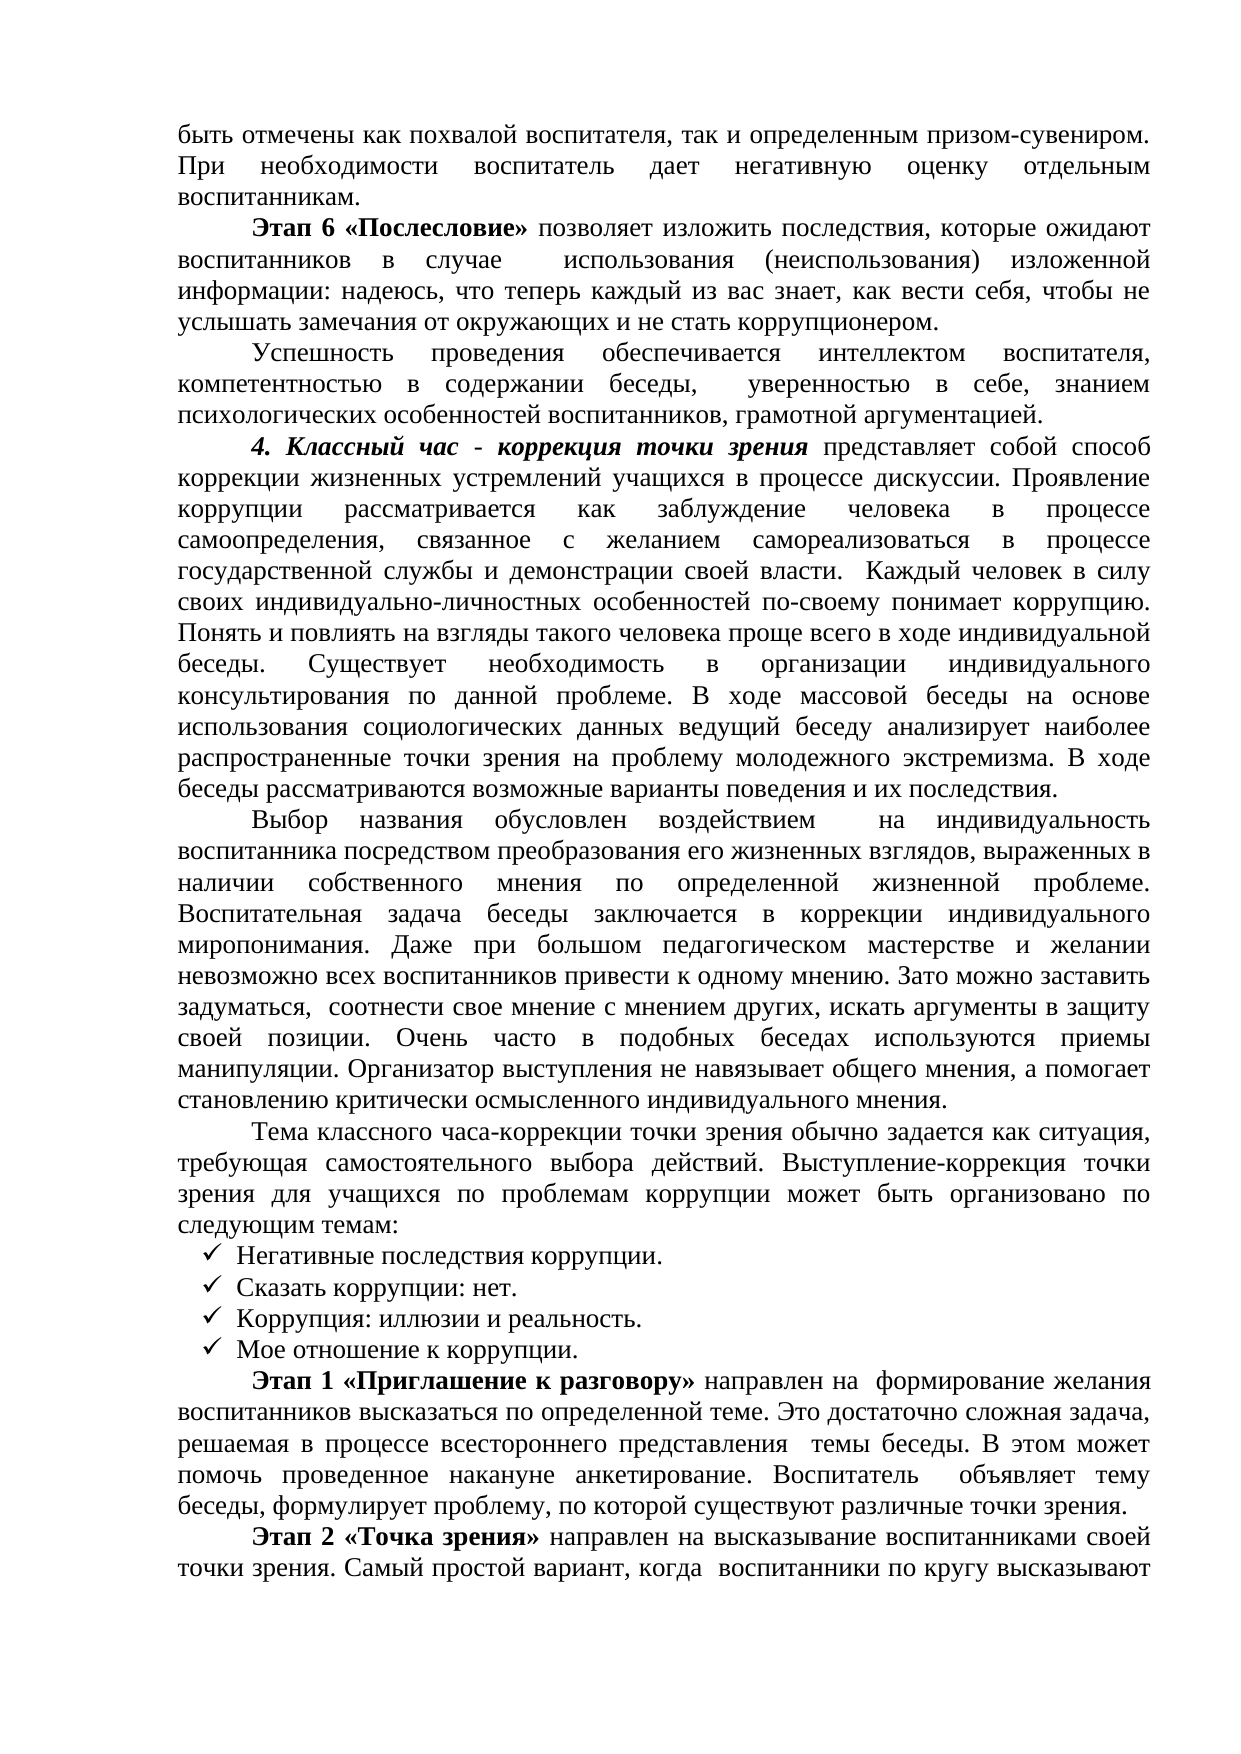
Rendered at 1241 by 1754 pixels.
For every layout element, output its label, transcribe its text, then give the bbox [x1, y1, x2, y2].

text Этап 1 «Приглашение к разговору» направлен на формирование желания воспитанников высказаться по определенной теме. Это достаточно сложная задача, решаемая в процессе всестороннего представления темы беседы. В этом может помочь проведенное накануне анкетирование. Воспитатель объявляет тему беседы, формулирует проблему, по которой существуют различные точки зрения. [177, 1364, 1152, 1520]
list Негативные последствия коррупции. [201, 1239, 1152, 1271]
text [177, 118, 1152, 212]
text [177, 1520, 1152, 1582]
list Мое отношение к коррупции. [201, 1333, 1152, 1364]
list Сказать коррупции: нет. [201, 1271, 1152, 1302]
text Выбор названия обусловлен воздействием на индивидуальность воспитанника посредством преобразования его жизненных взглядов, выраженных в наличии собственного мнения по определенной жизненной проблеме. Воспитательная задача беседы заключается в коррекции индивидуального миропонимания. Даже при большом педагогическом мастерстве и желании невозможно всех воспитанников привести к одному мнению. Зато можно заставить задуматься, соотнести свое мнение с мнением других, искать аргументы в защиту своей позиции. Очень часто в подобных беседах используются приемы манипуляции. Организатор выступления не навязывает общего мнения, а помогает становлению критически осмысленного индивидуального мнения. [177, 803, 1152, 1115]
list Коррупция: иллюзии и реальность. [201, 1302, 1152, 1333]
text 4. Классный час - коррекция точки зрения представляет собой способ коррекции жизненных устремлений учащихся в процессе дискуссии. Проявление коррупции рассматривается как заблуждение человека в процессе самоопределения, связанное с желанием самореализоваться в процессе государственной службы и демонстрации своей власти. Каждый человек в силу своих индивидуально-личностных особенностей по-своему понимает коррупцию. Понять и повлиять на взгляды такого человека проще всего в ходе индивидуальной беседы. Существует необходимость в организации индивидуального консультирования по данной проблеме. В ходе массовой беседы на основе использования социологических данных ведущий беседу анализирует наиболее распространенные точки зрения на проблему молодежного экстремизма. В ходе беседы рассматриваются возможные варианты поведения и их последствия. [177, 429, 1152, 803]
text Успешность проведения обеспечивается интеллектом воспитателя, компетентностью в содержании беседы, уверенностью в себе, знанием психологических особенностей воспитанников, грамотной аргументацией. [177, 336, 1152, 429]
text Тема классного часа-коррекции точки зрения обычно задается как ситуация, требующая самостоятельного выбора действий. Выступление-коррекция точки зрения для учащихся по проблемам коррупции может быть организовано по следующим темам: [177, 1115, 1152, 1239]
text Этап 6 «Послесловие» позволяет изложить последствия, которые ожидают воспитанников в случае использования (неиспользования) изложенной информации: надеюсь, что теперь каждый из вас знает, как вести себя, чтобы не услышать замечания от окружающих и не стать коррупционером. [177, 212, 1152, 336]
